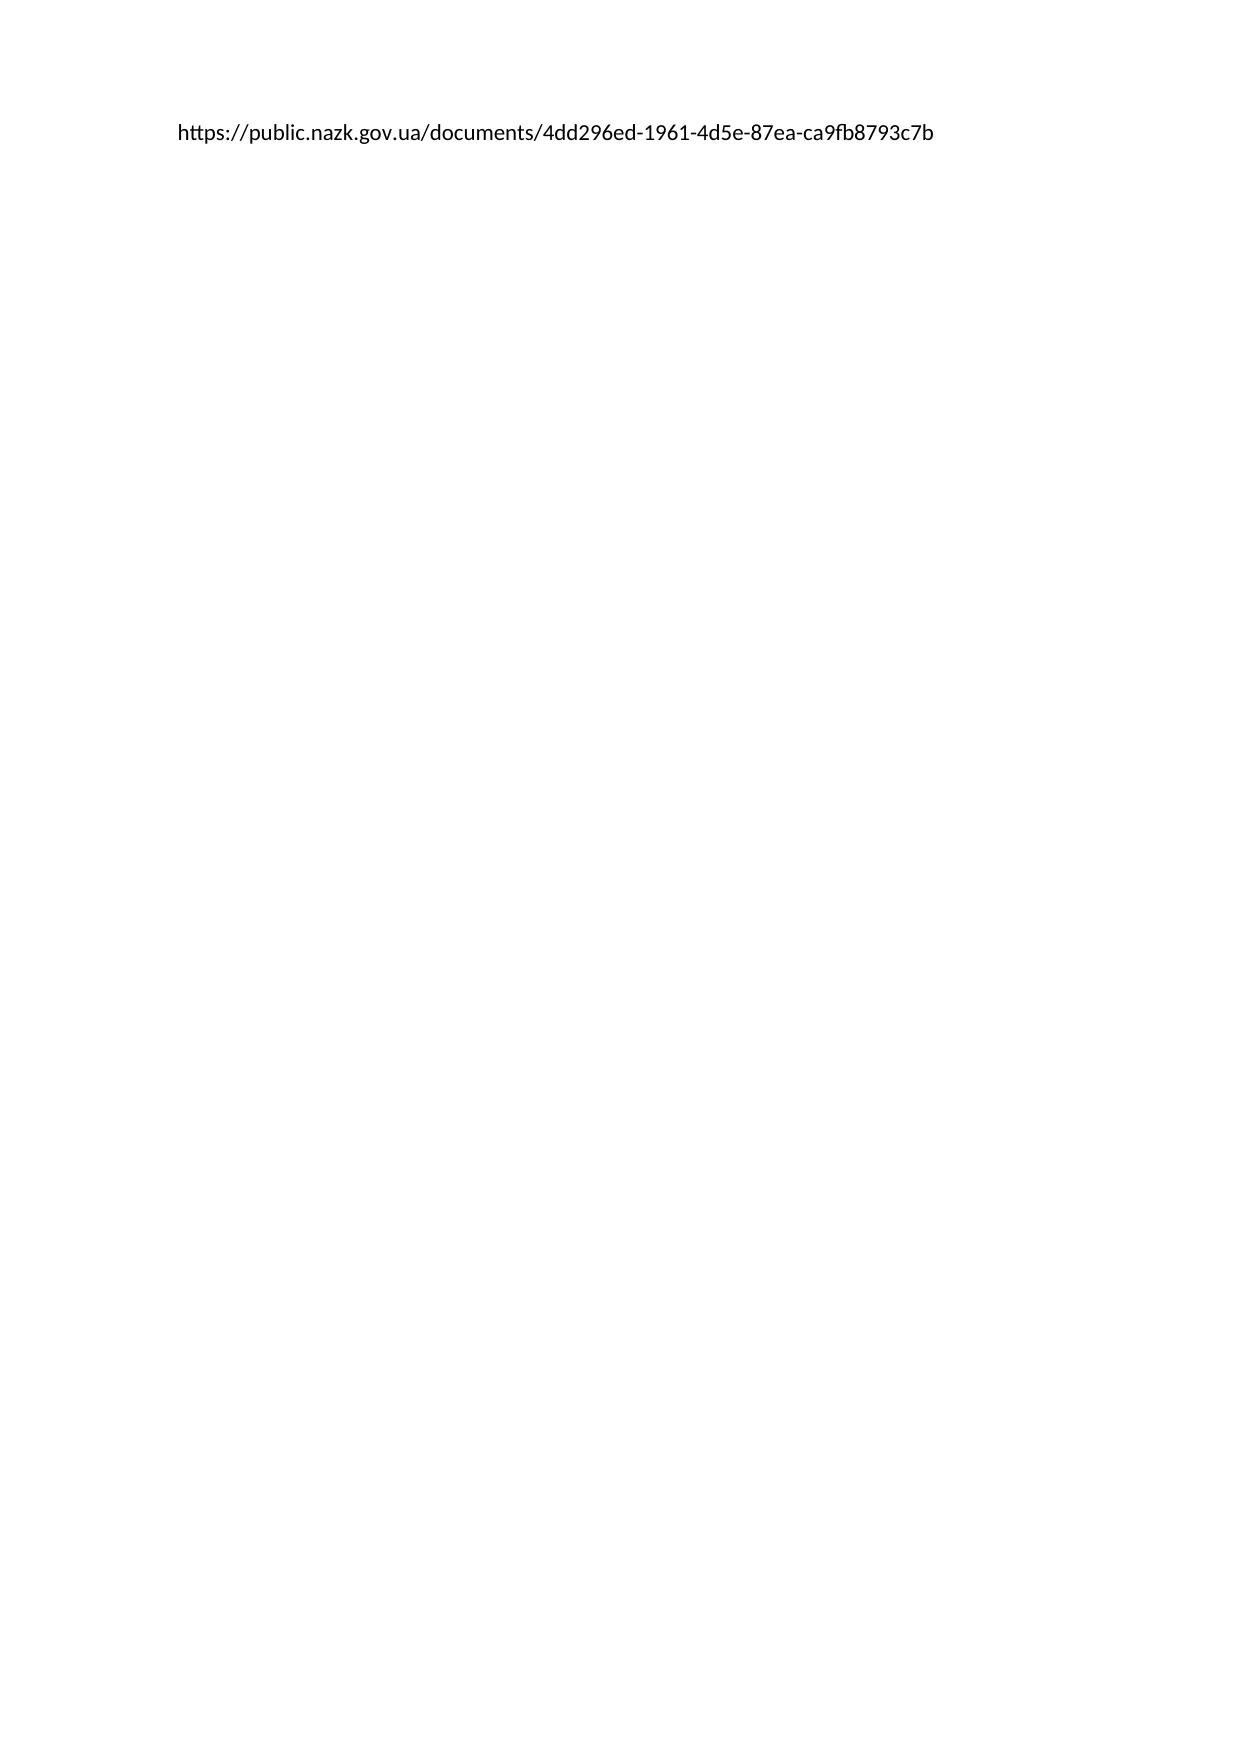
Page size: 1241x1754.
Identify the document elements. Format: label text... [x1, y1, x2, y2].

text https://public.nazk.gov.ua/documents/4dd296ed-1961-4d5e-87ea-ca9fb8793c7b [177, 118, 1152, 146]
